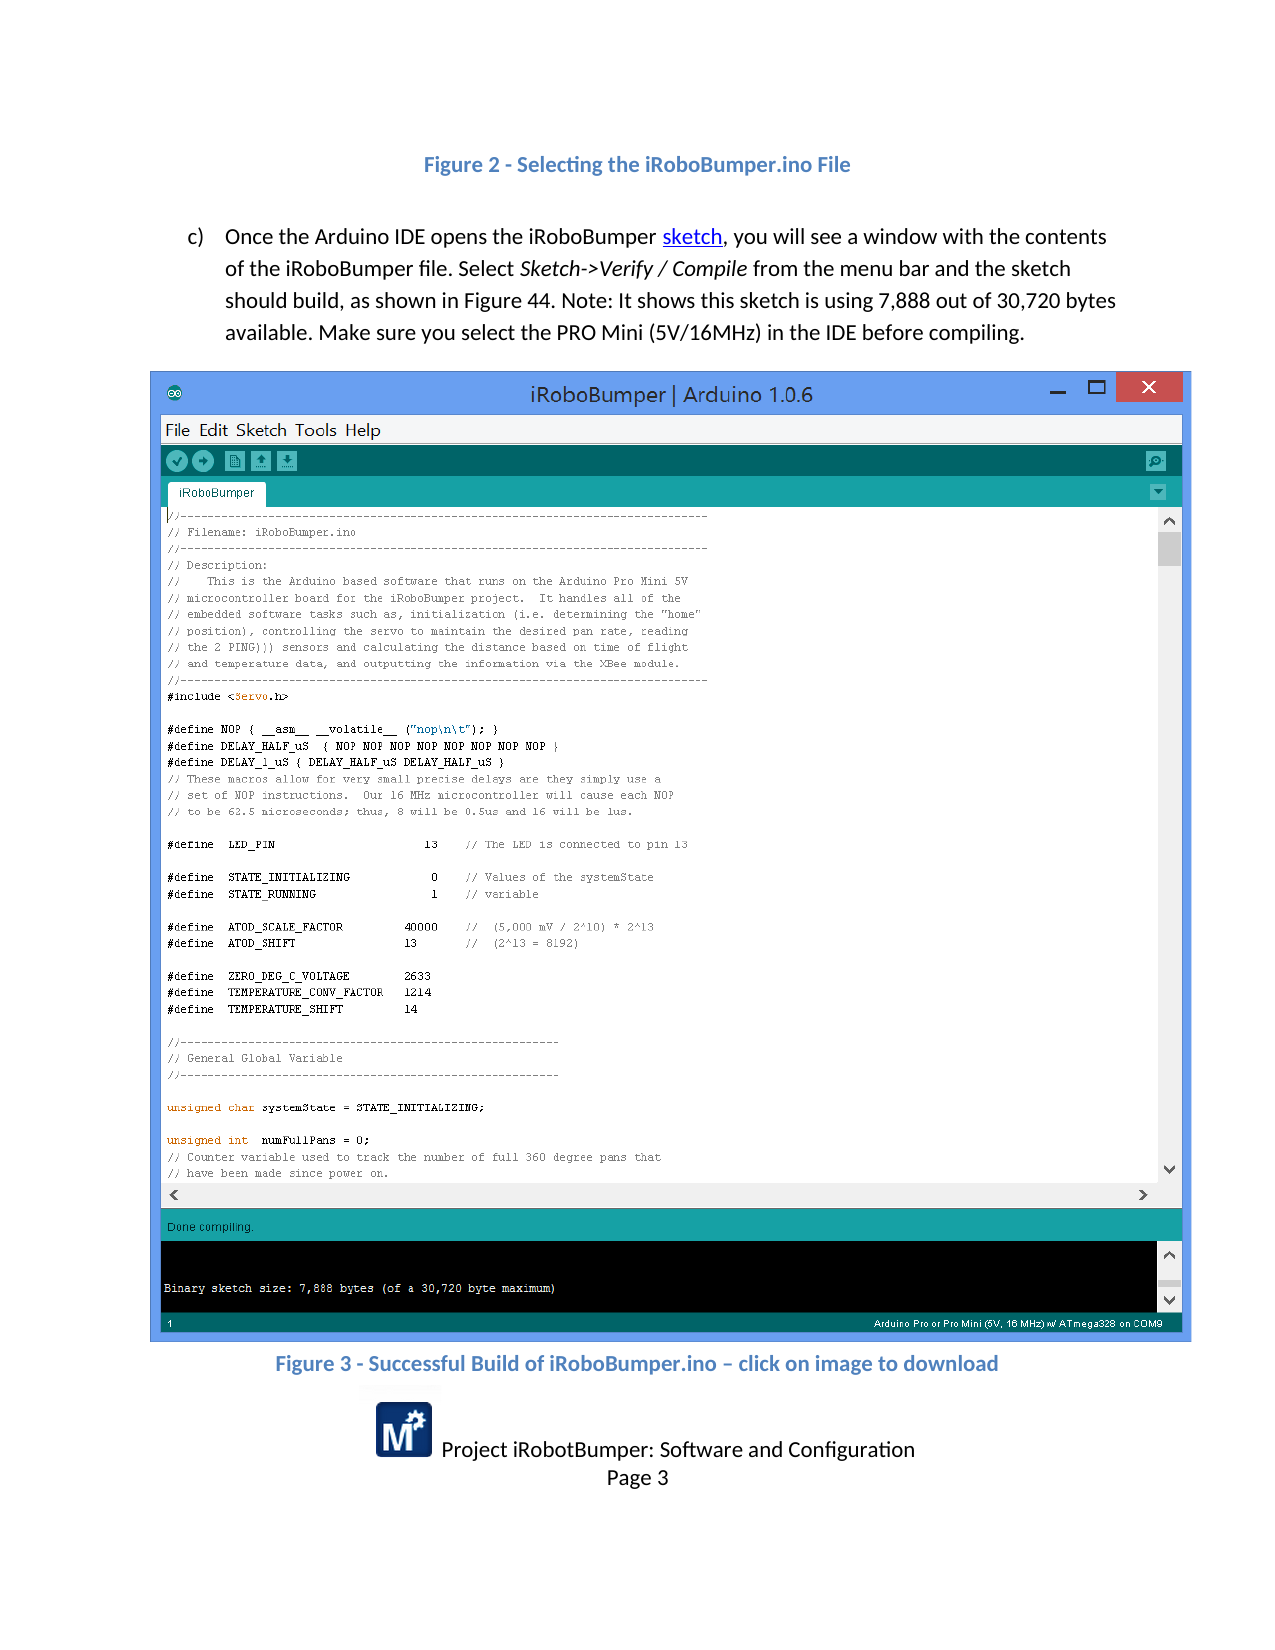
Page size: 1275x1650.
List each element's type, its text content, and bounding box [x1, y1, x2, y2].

picture [150, 371, 1192, 1342]
list Once the Arduino IDE opens the iRoboBumper sketch, you will see a window with the contents of the iRoboBumper file. Select Sketch->Verify / Compile from the menu bar and the sketch should build, as shown in Figure 44. Note: It shows this sketch is using 7,888 out of 30,720 bytes available. Make sure you select the PRO Mini (5V/16MHz) in the IDE before compiling. [187, 222, 1125, 346]
picture [358, 1385, 442, 1458]
